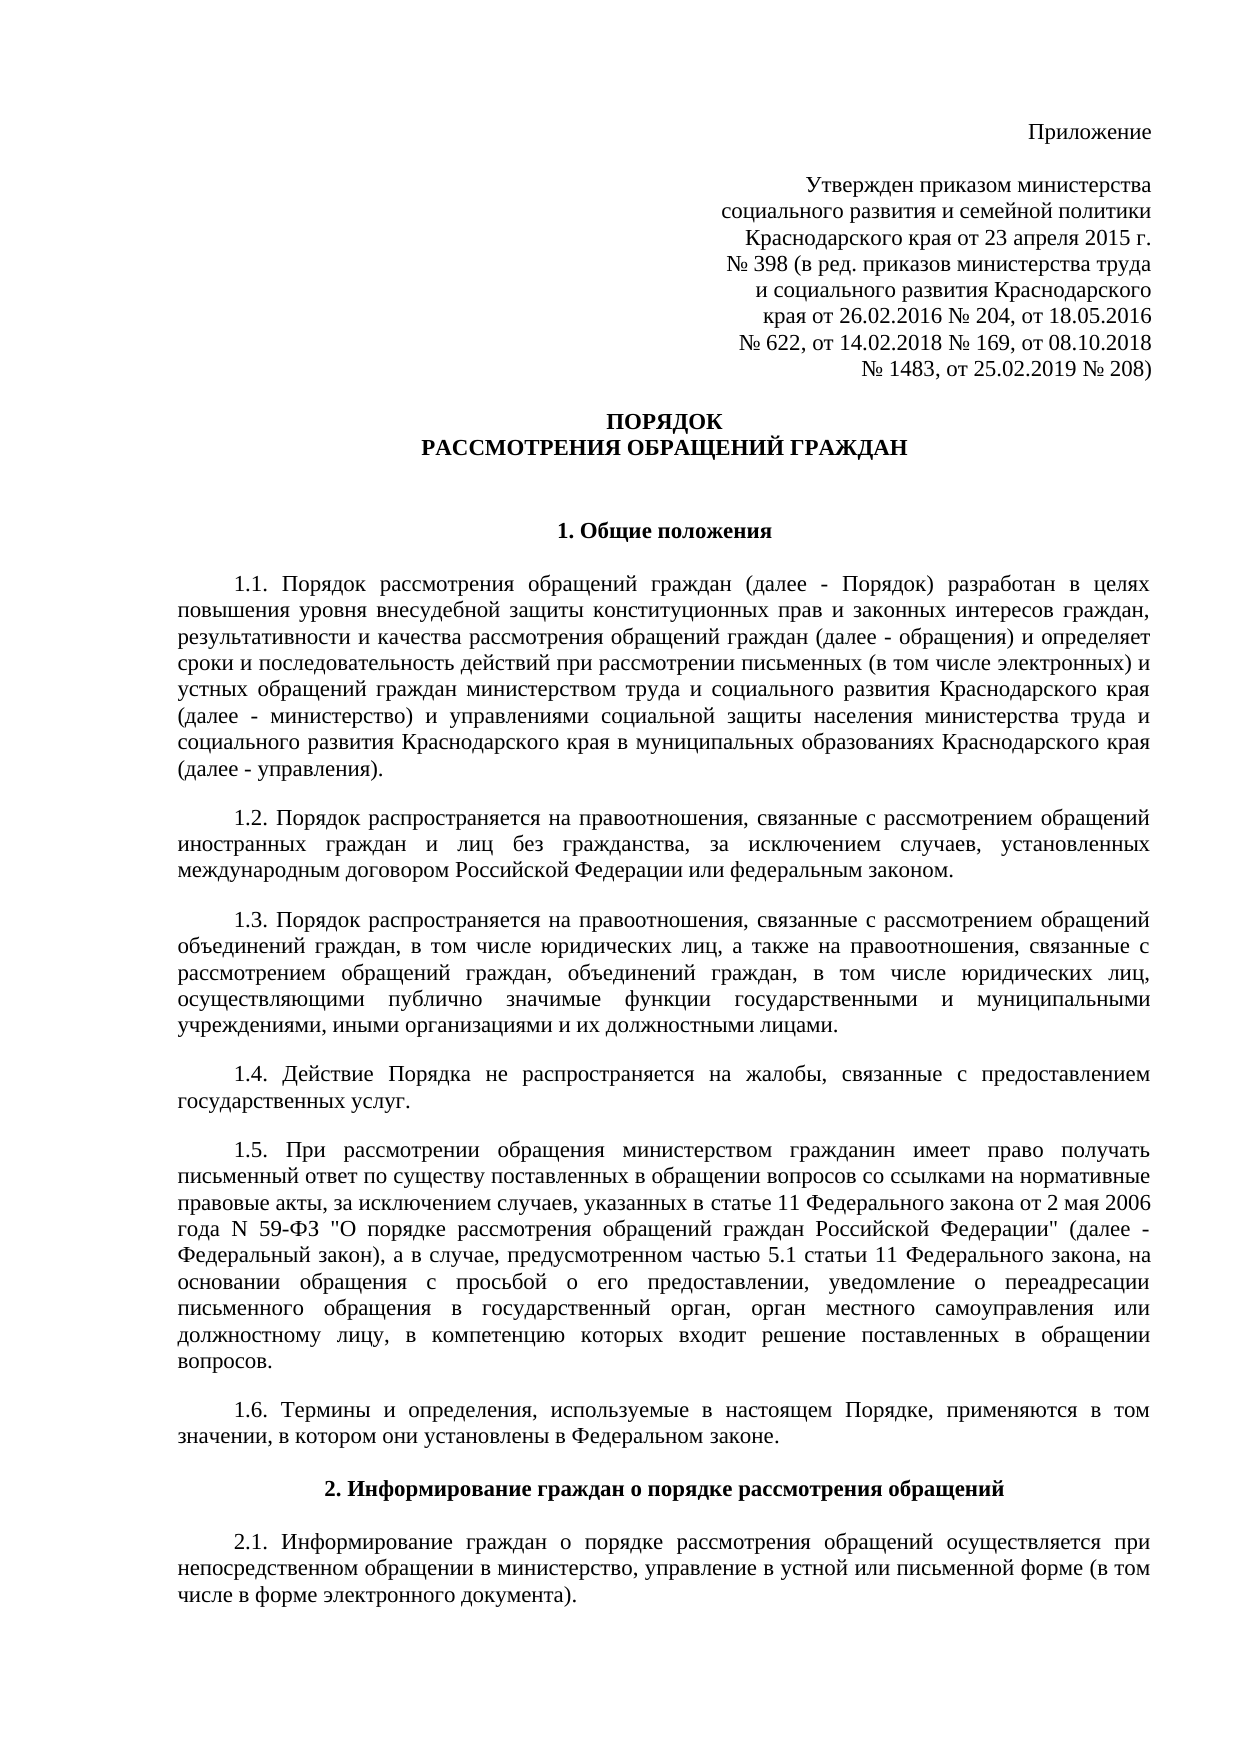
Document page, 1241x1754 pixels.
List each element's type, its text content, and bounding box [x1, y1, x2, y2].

text 2.1. Информирование граждан о порядке рассмотрения обращений осуществляется при непосредственном обращении в министерство, управление в устной или письменной форме (в том числе в форме электронного документа). [177, 1528, 1152, 1607]
text 1.2. Порядок распространяется на правоотношения, связанные с рассмотрением обращений иностранных граждан и лиц без гражданства, за исключением случаев, установленных международным договором Российской Федерации или федеральным законом. [177, 804, 1152, 883]
text 1.6. Термины и определения, используемые в настоящем Порядке, применяются в том значении, в котором они установлены в Федеральном законе. [177, 1396, 1152, 1449]
text 1.3. Порядок распространяется на правоотношения, связанные с рассмотрением обращений объединений граждан, в том числе юридических лиц, а также на правоотношения, связанные с рассмотрением обращений граждан, объединений граждан, в том числе юридических лиц, осуществляющими публично значимые функции государственными и муниципальными учреждениями, иными организациями и их должностными лицами. [177, 906, 1152, 1038]
title 1. Общие положения [177, 517, 1152, 544]
text 1.1. Порядок рассмотрения обращений граждан (далее - Порядок) разработан в целях повышения уровня внесудебной защиты конституционных прав и законных интересов граждан, результативности и качества рассмотрения обращений граждан (далее - обращения) и определяет сроки и последовательность действий при рассмотрении письменных (в том числе электронных) и устных обращений граждан министерством труда и социального развития Краснодарского края (далее - министерство) и управлениями социальной защиты населения министерства труда и социального развития Краснодарского края в муниципальных образованиях Краснодарского края (далее - управления). [177, 570, 1152, 781]
text ПОРЯДОК [177, 408, 1152, 434]
text 1.5. При рассмотрении обращения министерством гражданин имеет право получать письменный ответ по существу поставленных в обращении вопросов со ссылками на нормативные правовые акты, за исключением случаев, указанных в статье 11 Федерального закона от 2 мая 2006 года N 59-ФЗ "О порядке рассмотрения обращений граждан Российской Федерации" (далее - Федеральный закон), а в случае, предусмотренном частью 5.1 статьи 11 Федерального закона, на основании обращения с просьбой о его предоставлении, уведомление о переадресации письменного обращения в государственный орган, орган местного самоуправления или должностному лицу, в компетенцию которых входит решение поставленных в обращении вопросов. [177, 1136, 1152, 1373]
text 1.4. Действие Порядка не распространяется на жалобы, связанные с предоставлением государственных услуг. [177, 1061, 1152, 1113]
text Утвержден приказом министерства социального развития и семейной политики Краснодарского края от 23 апреля 2015 г. № 398 (в ред. приказов министерства труда и социального развития Краснодарского края от 26.02.2016 № 204, от 18.05.2016 № 622, от 14.02.2018 № 169, от 08.10.2018 № 1483, от 25.02.2019 № 208) [709, 171, 1152, 382]
text РАССМОТРЕНИЯ ОБРАЩЕНИЙ ГРАЖДАН [177, 434, 1152, 461]
text Приложение [709, 118, 1152, 144]
title 2. Информирование граждан о порядке рассмотрения обращений [177, 1475, 1152, 1502]
